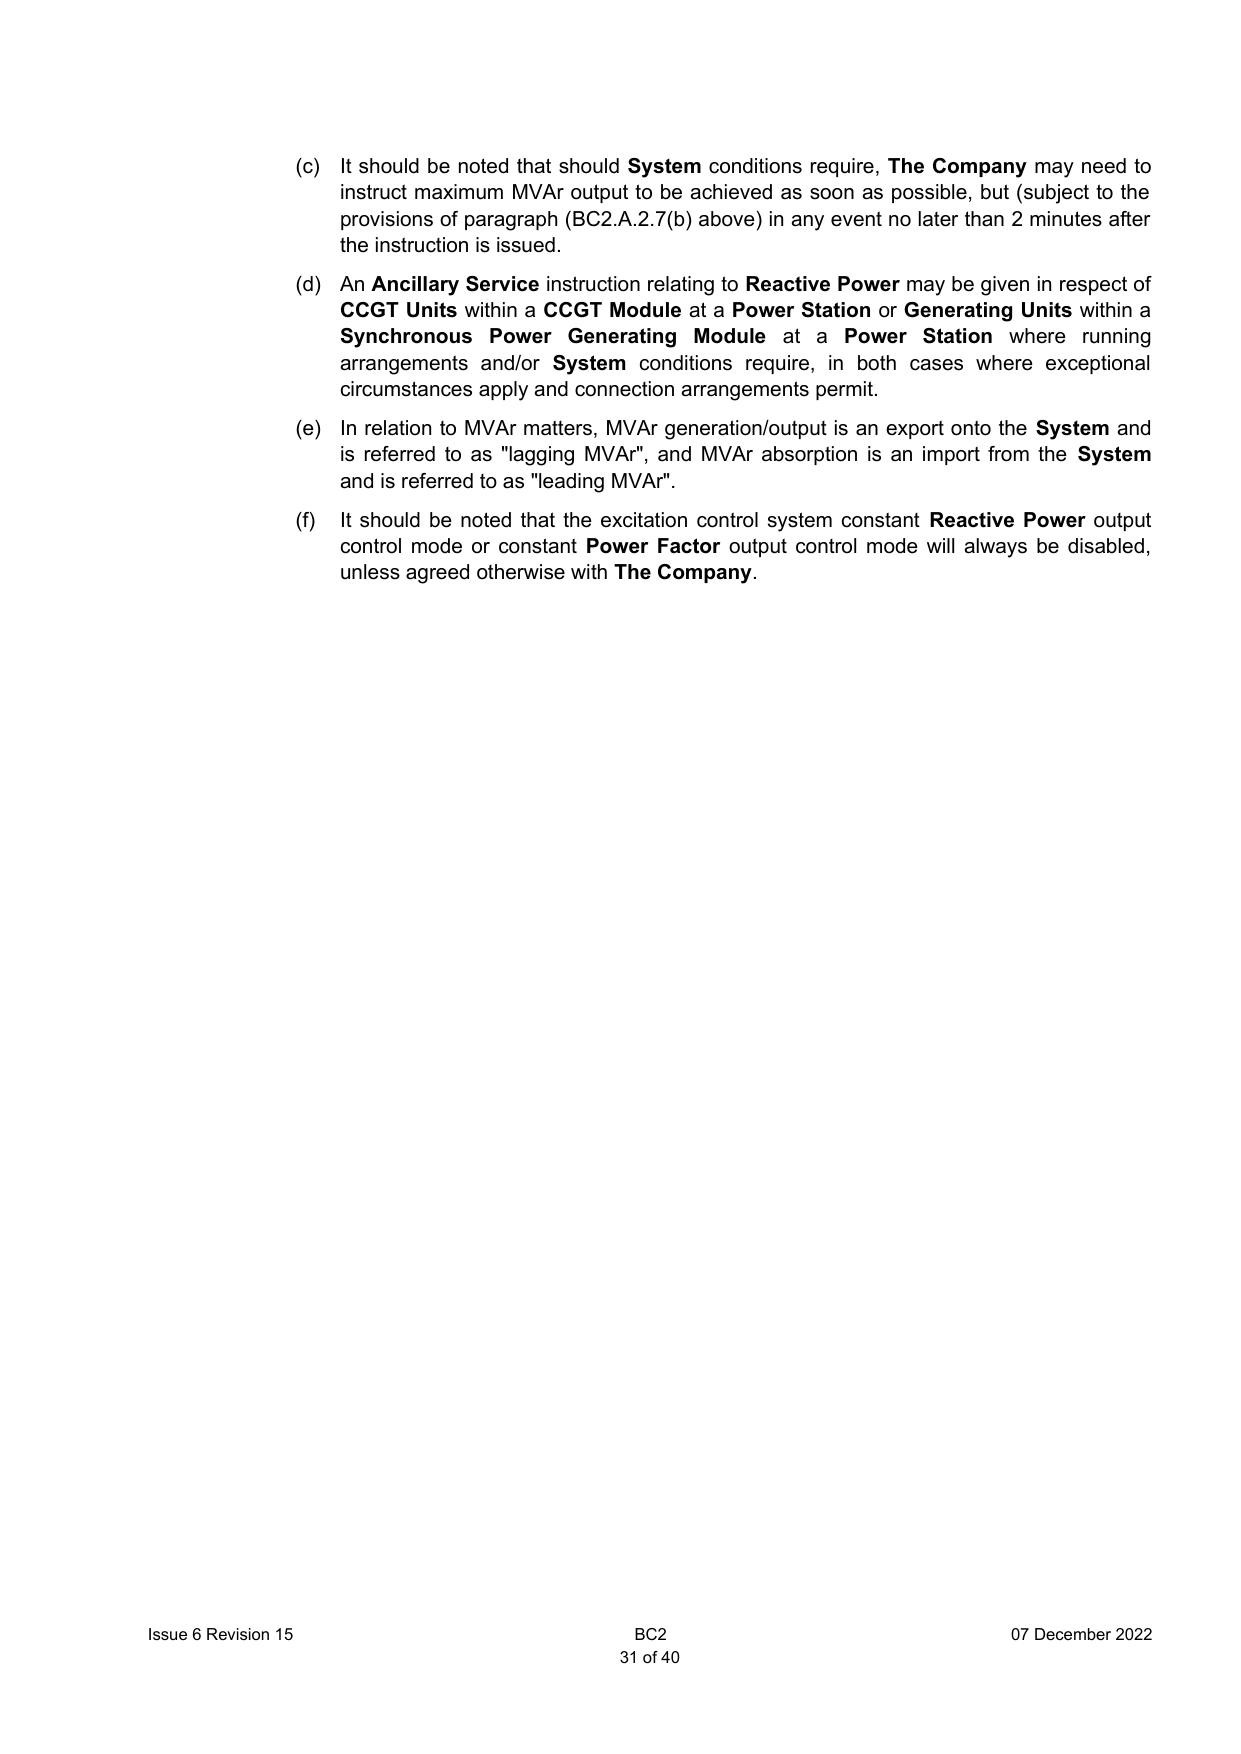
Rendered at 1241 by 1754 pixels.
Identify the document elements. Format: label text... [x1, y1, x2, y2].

text (f) It should be noted that the excitation control system constant Reactive Power output control mode or constant Power Factor output control mode will always be disabled, unless agreed otherwise with The Company. [295, 507, 1152, 584]
text (c) It should be noted that should System conditions require, The Company may need to instruct maximum MVAr output to be achieved as soon as possible, but (subject to the provisions of paragraph (BC2.A.2.7(b) above) in any event no later than 2 minutes after the instruction is issued. [295, 154, 1152, 257]
text (d) An Ancillary Service instruction relating to Reactive Power may be given in respect of CCGT Units within a CCGT Module at a Power Station or Generating Units within a Synchronous Power Generating Module at a Power Station where running arrangements and/or System conditions require, in both cases where exceptional circumstances apply and connection arrangements permit. [295, 272, 1152, 401]
text (e) In relation to MVAr matters, MVAr generation/output is an export onto the System and is referred to as "lagging MVAr", and MVAr absorption is an import from the System and is referred to as "leading MVAr". [295, 416, 1152, 493]
